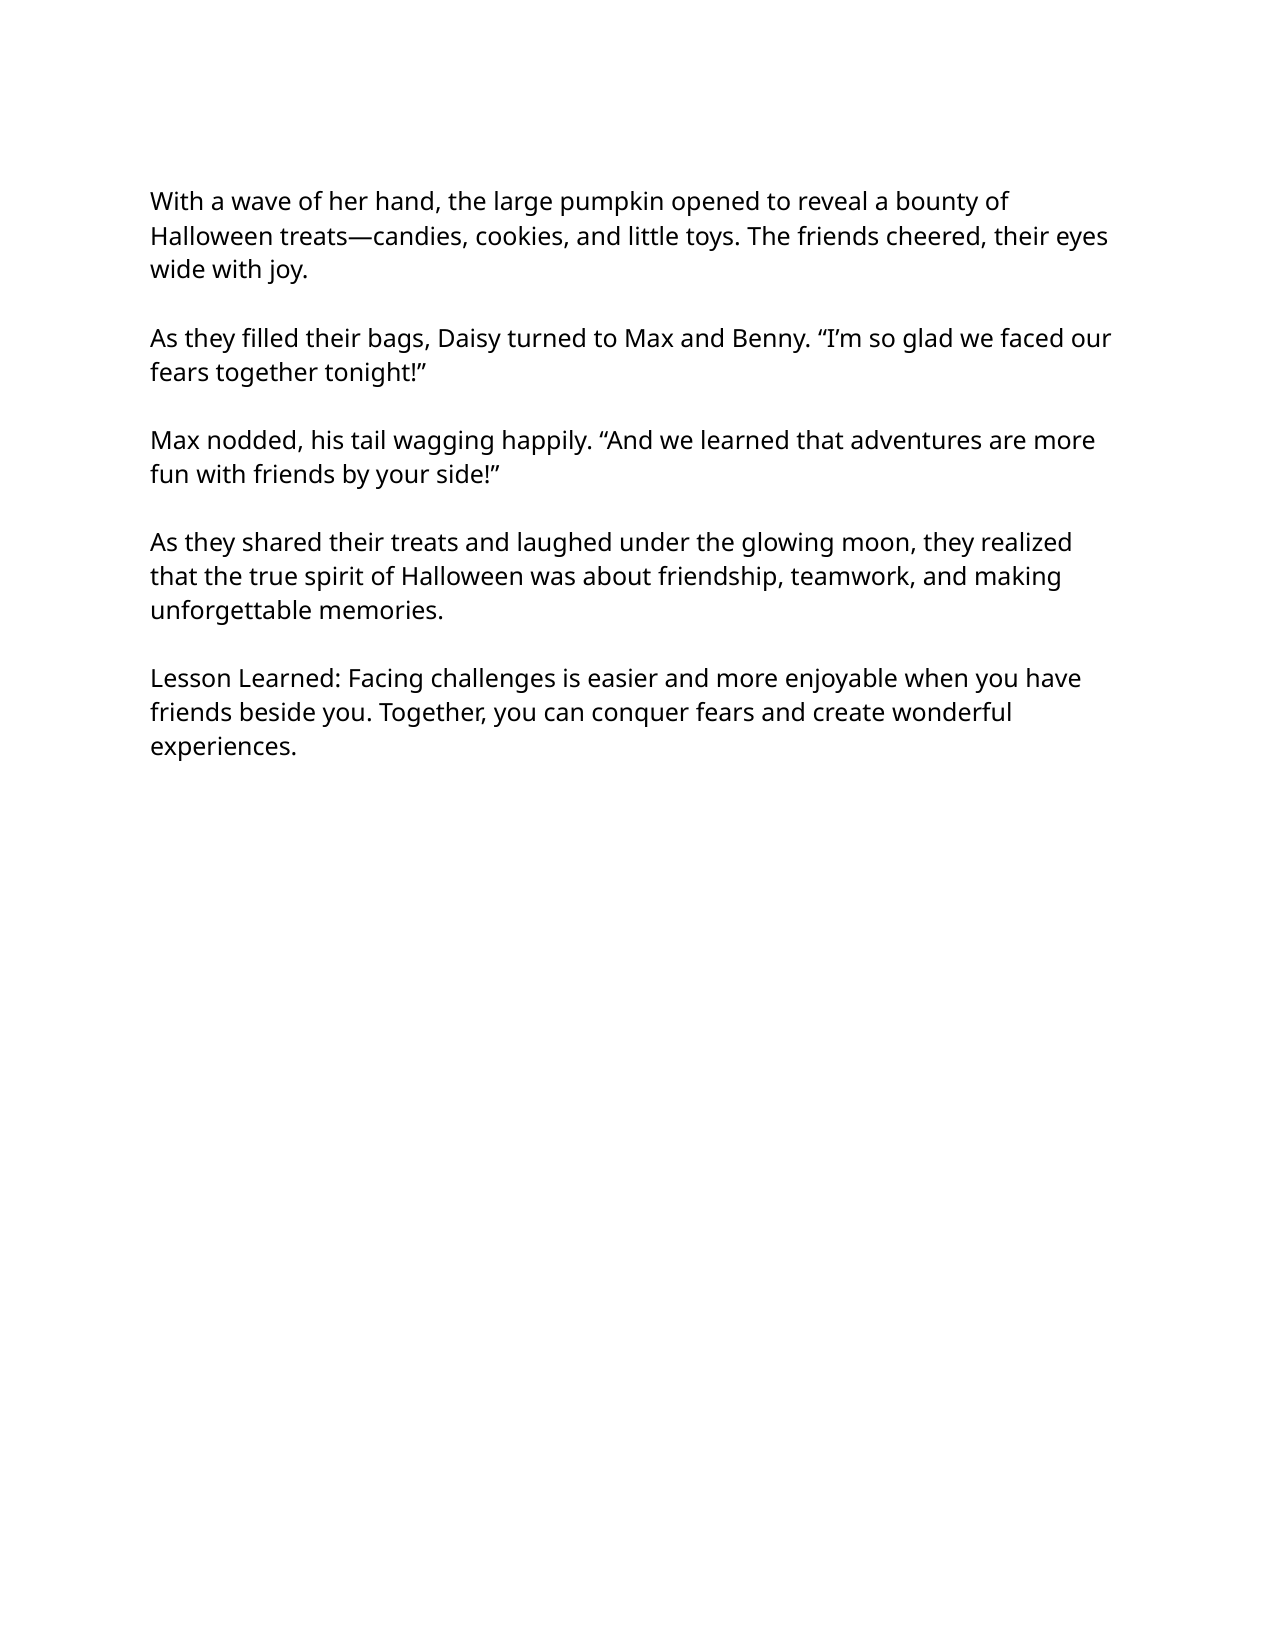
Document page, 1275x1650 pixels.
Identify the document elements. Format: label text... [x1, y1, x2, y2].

text As they shared their treats and laughed under the glowing moon, they realized that the true spirit of Halloween was about friendship, teamwork, and making unforgettable memories. [150, 525, 1125, 627]
text With a wave of her hand, the large pumpkin opened to reveal a bounty of Halloween treats—candies, cookies, and little toys. The friends cheered, their eyes wide with joy. [150, 184, 1125, 286]
text As they filled their bags, Daisy turned to Max and Benny. “I’m so glad we faced our fears together tonight!” [150, 320, 1125, 388]
text Lesson Learned: Facing challenges is easier and more enjoyable when you have friends beside you. Together, you can conquer fears and create wonderful experiences. [150, 661, 1125, 763]
text Max nodded, his tail wagging happily. “And we learned that adventures are more fun with friends by your side!” [150, 422, 1125, 491]
